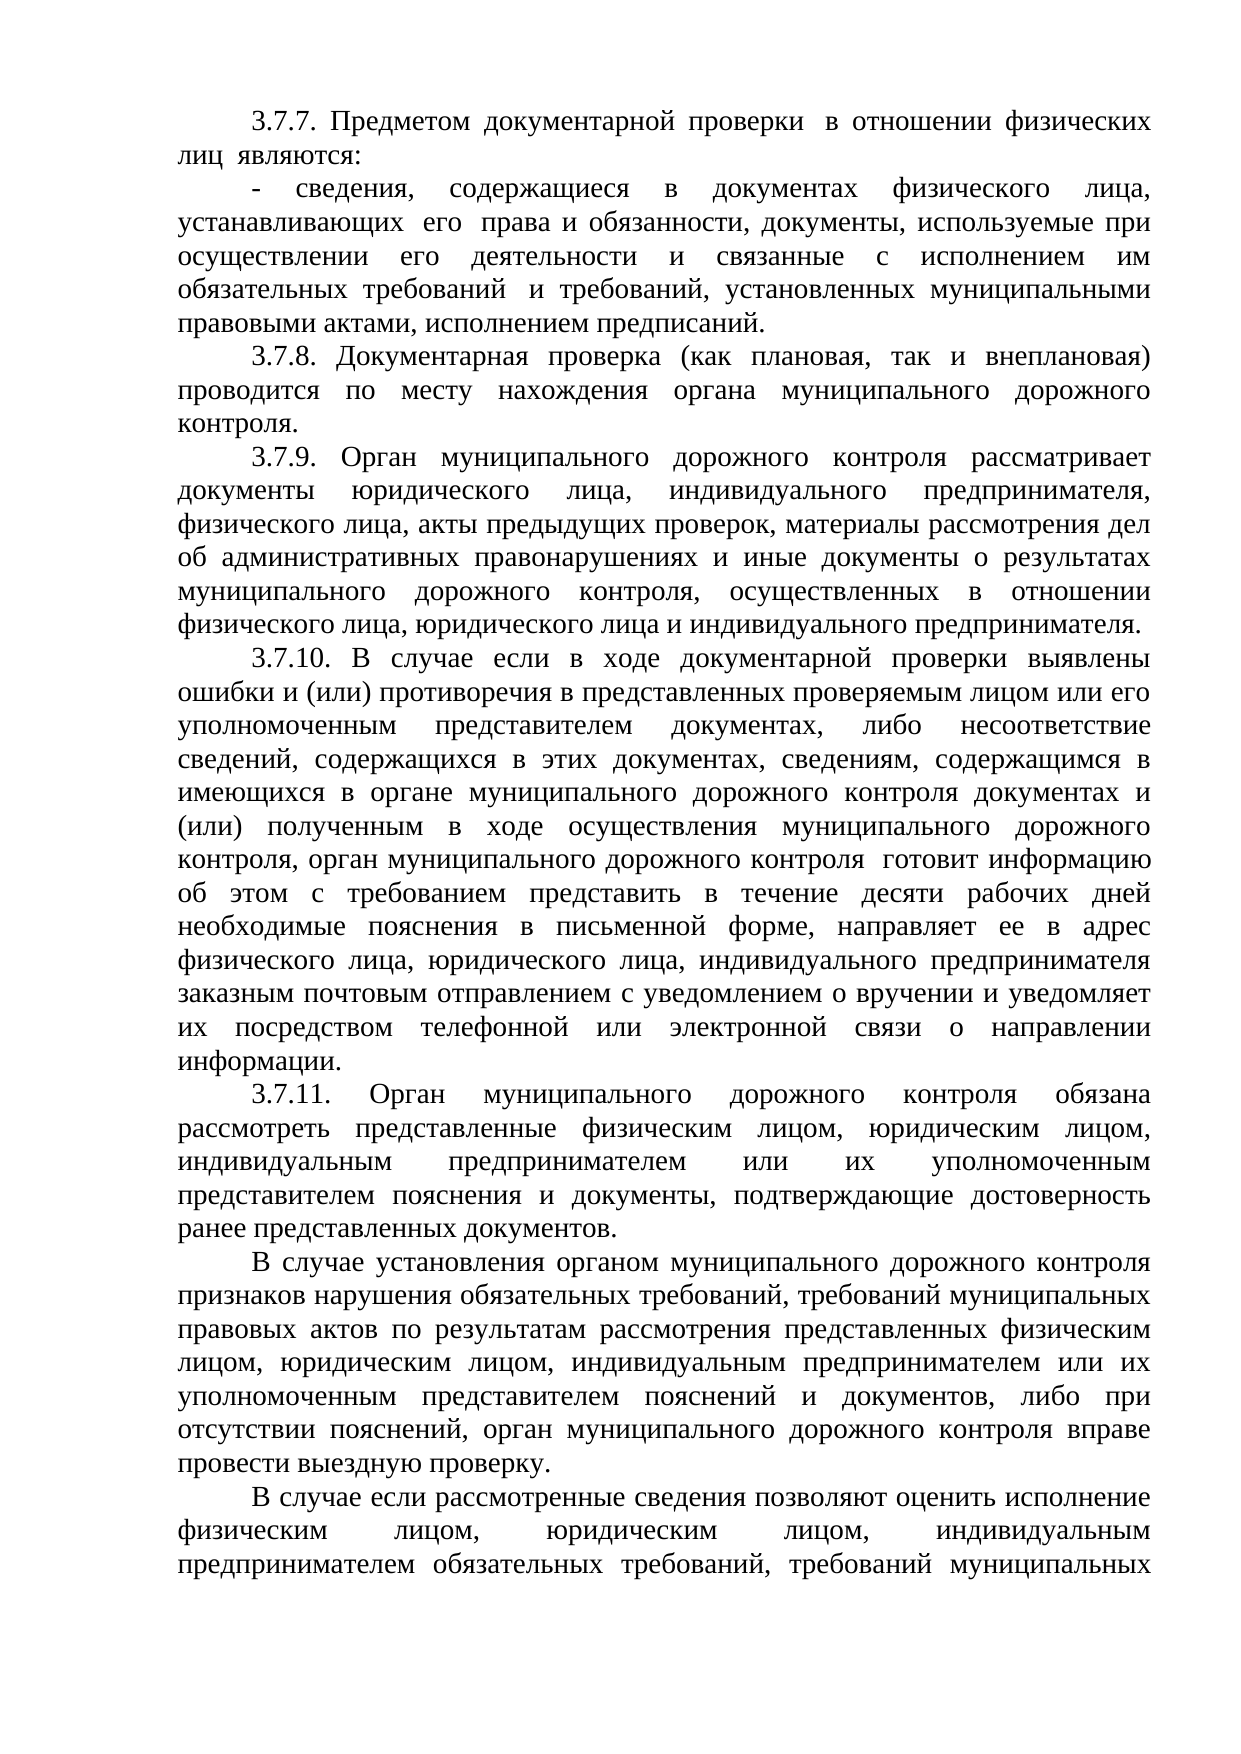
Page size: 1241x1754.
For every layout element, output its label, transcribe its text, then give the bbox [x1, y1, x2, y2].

text 3.7.11. Орган муниципального дорожного контроля обязана рассмотреть представленные физическим лицом, юридическим лицом, индивидуальным предпринимателем или их уполномоченным представителем пояснения и документы, подтверждающие достоверность ранее представленных документов. [177, 1076, 1152, 1244]
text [177, 1479, 1152, 1579]
text 3.7.9. Орган муниципального дорожного контроля рассматривает документы юридического лица, индивидуального предпринимателя, физического лица, акты предыдущих проверок, материалы рассмотрения дел об административных правонарушениях и иные документы о результатах муниципального дорожного контроля, осуществленных в отношении физического лица, юридического лица и индивидуального предпринимателя. [177, 439, 1152, 640]
text - сведения, содержащиеся в документах физического лица, устанавливающих его права и обязанности, документы, используемые при осуществлении его деятельности и связанные с исполнением им обязательных требований и требований, установленных муниципальными правовыми актами, исполнением предписаний. [177, 171, 1152, 338]
text В случае установления органом муниципального дорожного контроля признаков нарушения обязательных требований, требований муниципальных правовых актов по результатам рассмотрения представленных физическим лицом, юридическим лицом, индивидуальным предпринимателем или их уполномоченным представителем пояснений и документов, либо при отсутствии пояснений, орган муниципального дорожного контроля вправе провести выездную проверку. [177, 1244, 1152, 1479]
text 3.7.8. Документарная проверка (как плановая, так и внеплановая) проводится по месту нахождения органа муниципального дорожного контроля. [177, 338, 1152, 439]
text 3.7.10. В случае если в ходе документарной проверки выявлены ошибки и (или) противоречия в представленных проверяемым лицом или его уполномоченным представителем документах, либо несоответствие сведений, содержащихся в этих документах, сведениям, содержащимся в имеющихся в органе муниципального дорожного контроля документах и (или) полученным в ходе осуществления муниципального дорожного контроля, орган муниципального дорожного контроля готовит информацию об этом с требованием представить в течение десяти рабочих дней необходимые пояснения в письменной форме, направляет ее в адрес физического лица, юридического лица, индивидуального предпринимателя заказным почтовым отправлением с уведомлением о вручении и уведомляет их посредством телефонной или электронной связи о направлении информации. [177, 640, 1152, 1076]
text 3.7.7. Предметом документарной проверки в отношении физических лиц являются: [177, 103, 1152, 171]
